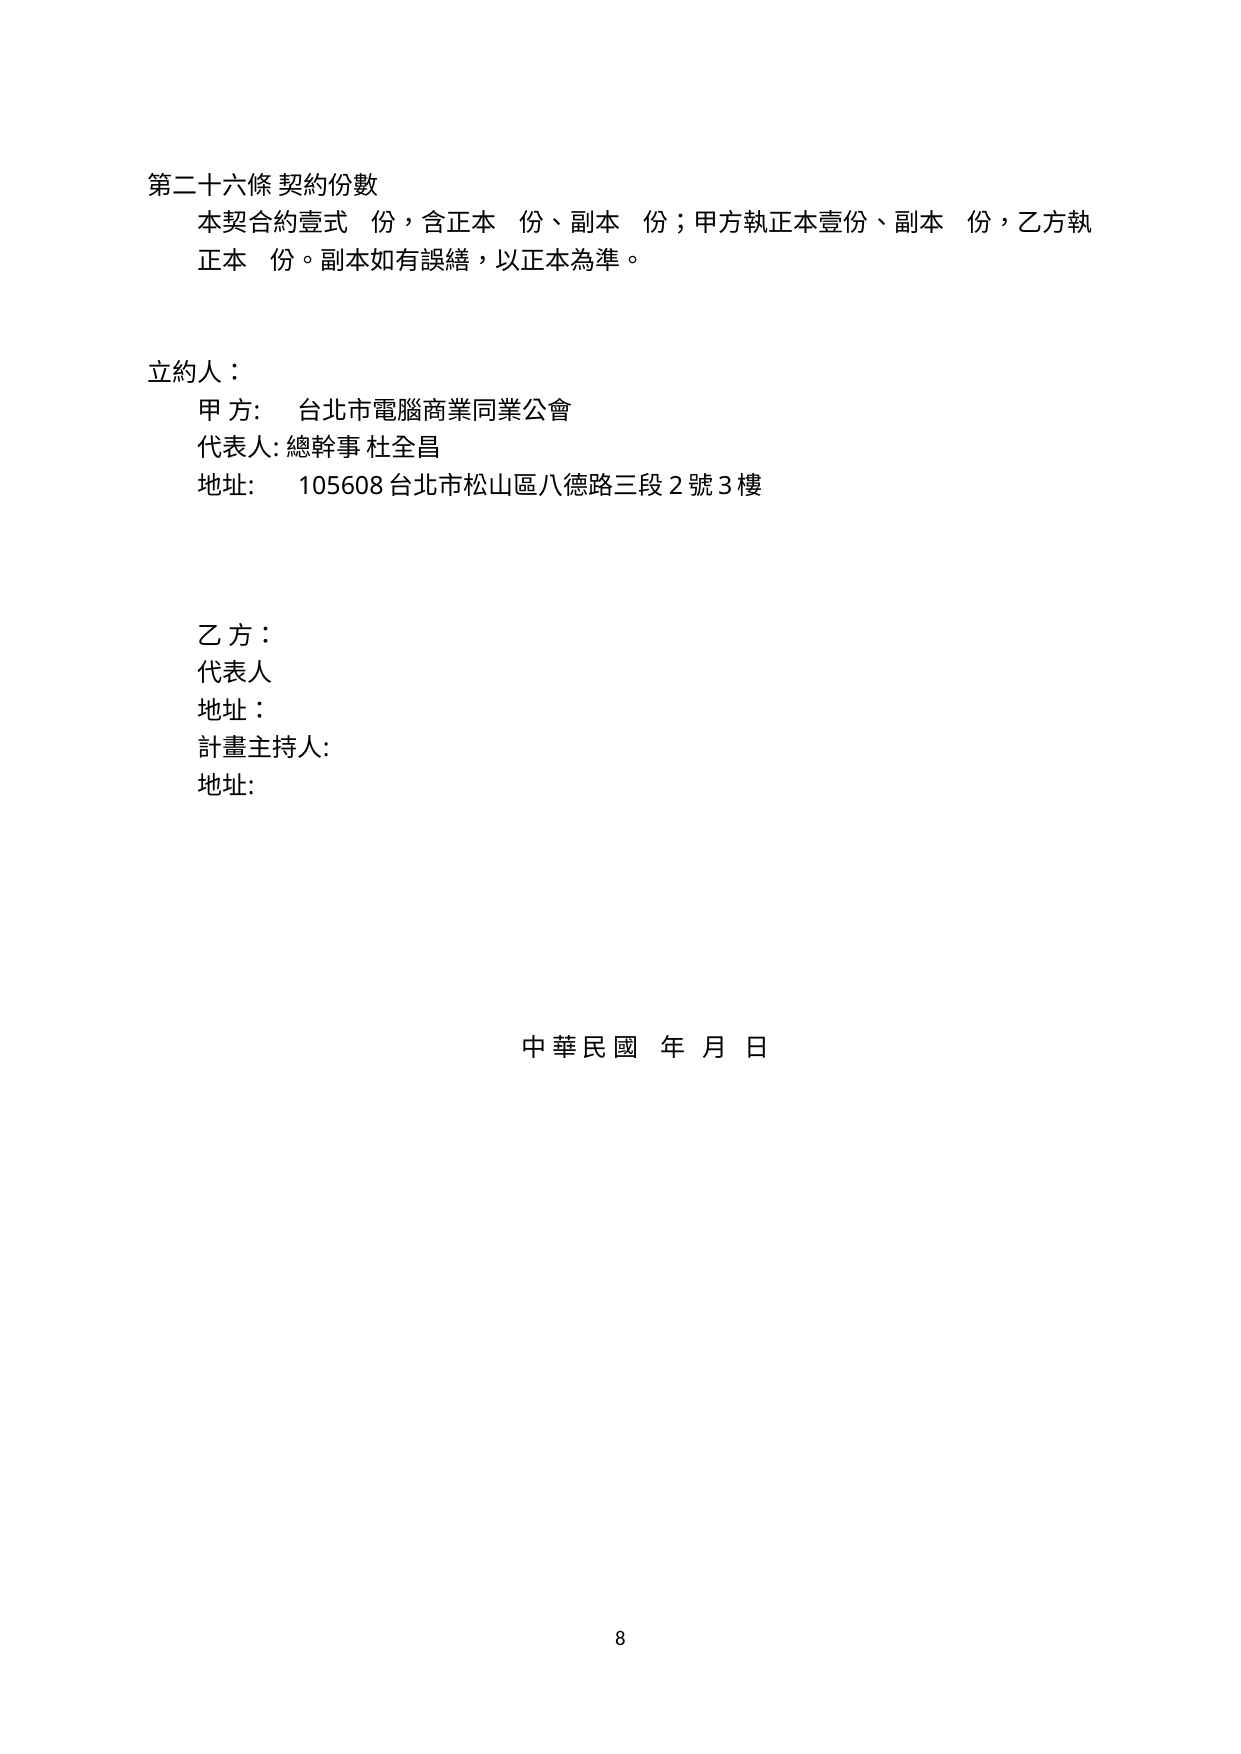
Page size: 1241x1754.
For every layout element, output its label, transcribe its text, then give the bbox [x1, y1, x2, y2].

list 地址: 105608台北市松山區八德路三段2號3樓 [198, 464, 1092, 502]
list 計畫主持人: [198, 727, 1092, 764]
list 乙 方： [198, 614, 1092, 652]
list 地址： [198, 689, 1092, 727]
list 代表人: 總幹事 杜全昌 [198, 427, 1092, 464]
list 代表人 [198, 652, 1092, 689]
list 立約人： [148, 352, 1092, 389]
list 第二十六條 契約份數 [148, 164, 1092, 202]
list 地址: [198, 764, 1092, 802]
list 本契合約壹式 份，含正本 份、副本 份；甲方執正本壹份、副本 份，乙方執正本 份。副本如有誤繕，以正本為準。 [198, 202, 1092, 277]
list 中 華 民 國 年 月 日 [198, 1027, 1092, 1064]
list 甲 方: 台北市電腦商業同業公會 [198, 389, 1092, 427]
